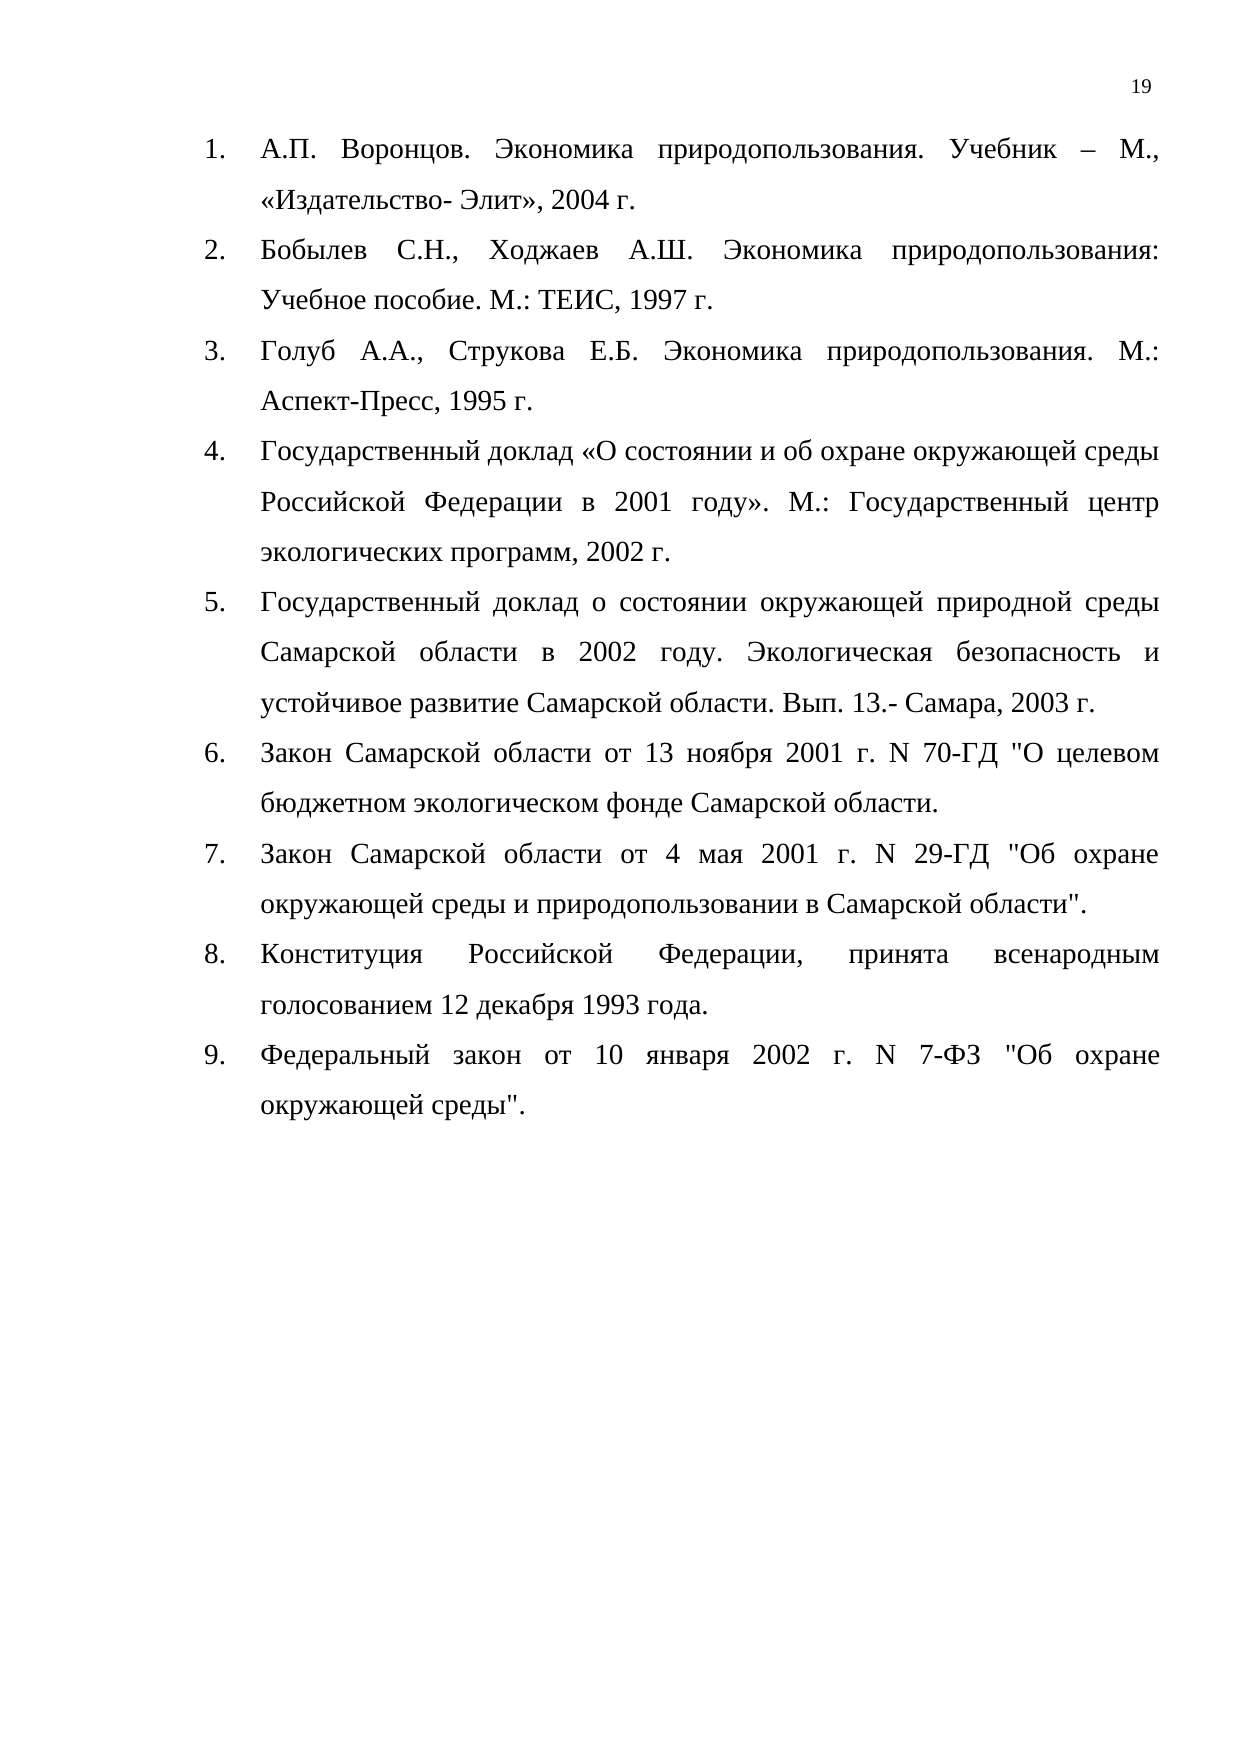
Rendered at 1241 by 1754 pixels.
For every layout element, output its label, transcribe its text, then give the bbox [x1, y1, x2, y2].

list А.П. Воронцов. Экономика природопользования. Учебник – М., «Издательство- Элит», . [204, 131, 1160, 215]
list Государственный доклад о состоянии окружающей природной среды Самарской области в 2002 году. Экологическая безопасность и устойчивое развитие Самарской области. Вып. 13.- Самара, . [204, 584, 1160, 718]
list Закон Самарской области от 13 ноября . N 70-ГД "О целевом бюджетном экологическом фонде Самарской области. [204, 735, 1160, 819]
list Бобылев С.Н., Ходжаев А.Ш. Экономика природопользования: Учебное пособие. М.: ТЕИС, . [204, 232, 1160, 316]
list Федеральный закон от 10 января 2002 г. N 7-ФЗ "Об охране окружающей среды". [204, 1037, 1160, 1121]
list Конституция Российской Федерации, принята всенародным голосованием 12 декабря 1993 года. [204, 936, 1160, 1020]
list Голуб А.А., Струкова Е.Б. Экономика природопользования. М.: Аспект-Пресс, . [204, 333, 1160, 417]
list Государственный доклад «О состоянии и об охране окружающей среды Российской Федерации в 2001 году». М.: Государственный центр экологических программ, 2002 г. [204, 433, 1160, 567]
list Закон Самарской области от 4 мая . N 29-ГД "Об охране окружающей среды и природопользовании в Самарской области". [204, 836, 1160, 920]
